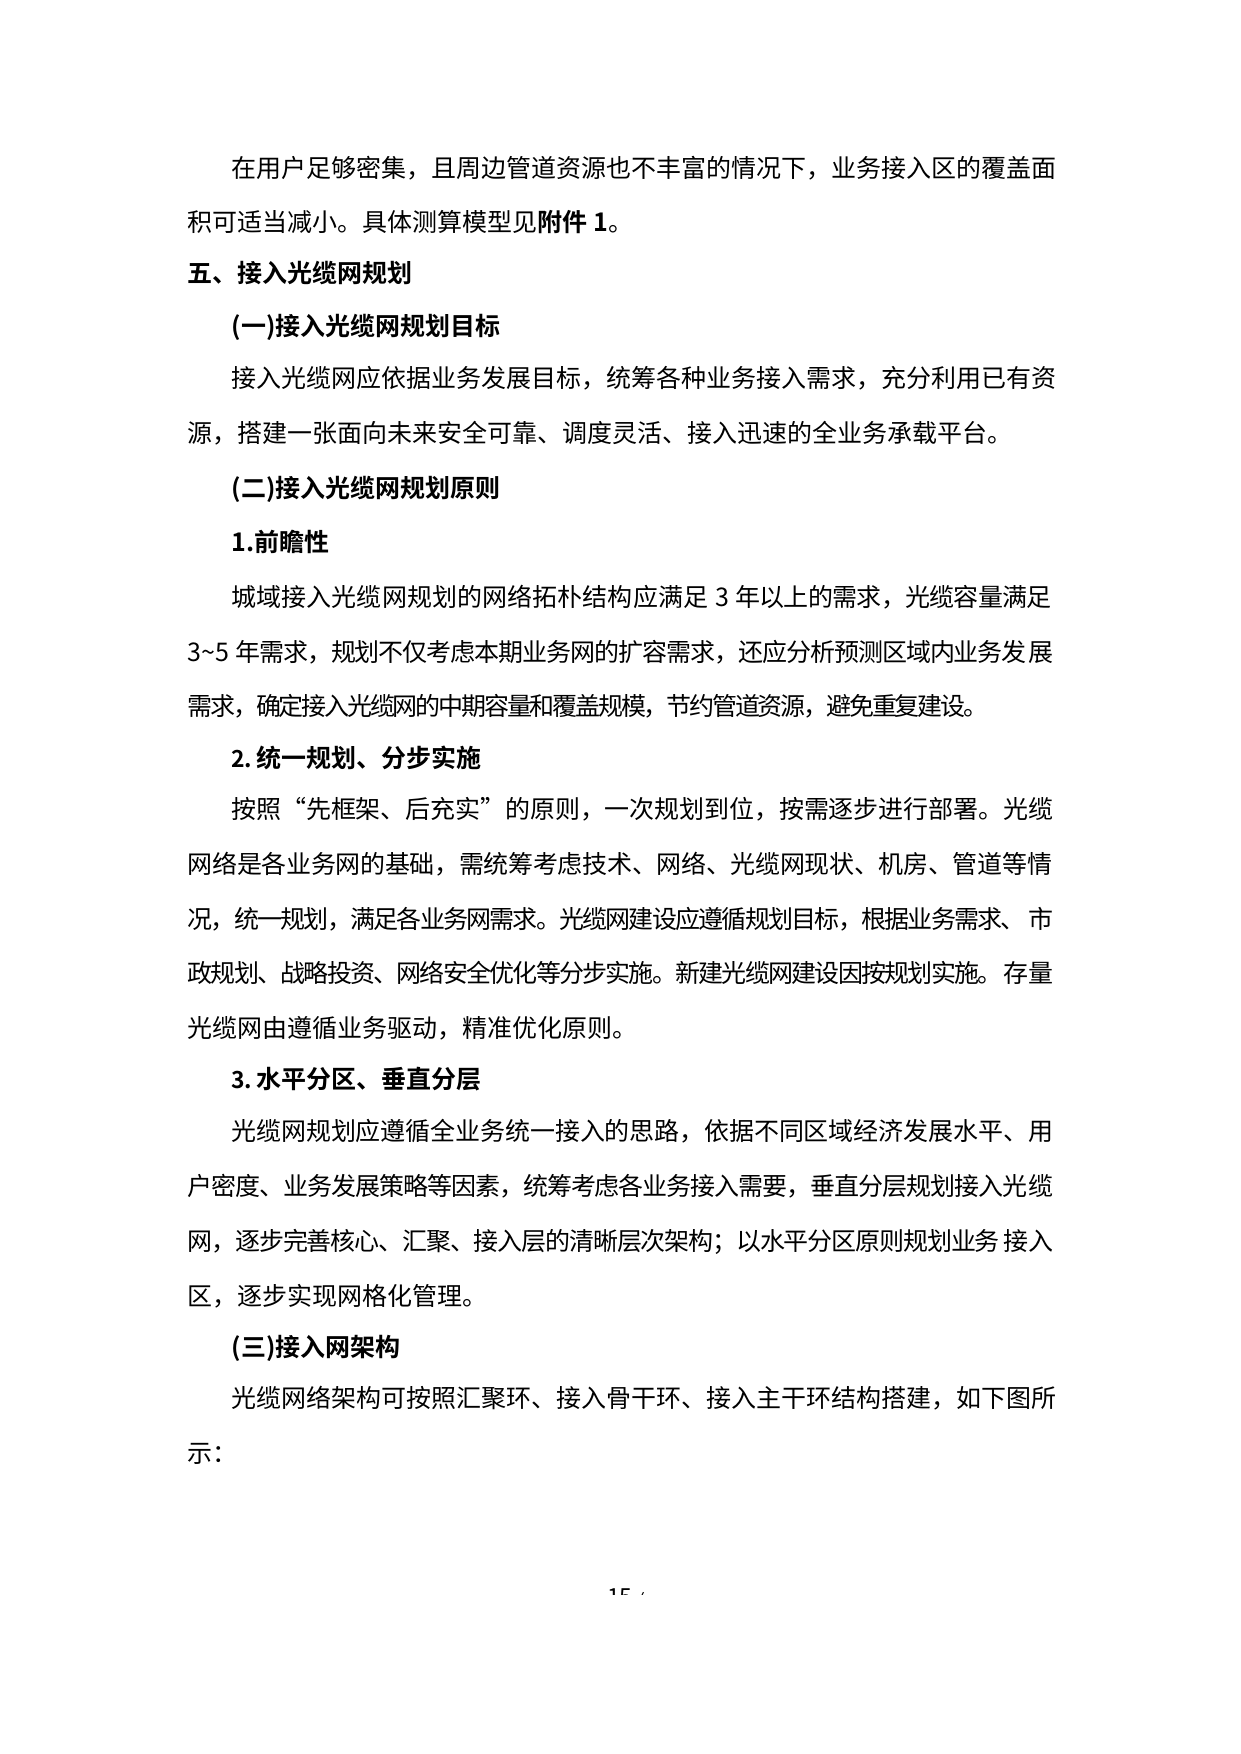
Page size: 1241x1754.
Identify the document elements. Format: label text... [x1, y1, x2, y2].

text 按照“先框架、后充实”的原则，一次规划到位，按需逐步进行部署。光缆网络是各业务网的基础，需统筹考虑技术、网络、光缆网现状、机房、管道等情况，统一规划，满足各业务网需求。光缆网建设应遵循规划目标，根据业务需求、市政规划、战略投资、网络安全优化等分步实施。新建光缆网建设因按规划实施。存量光缆网由遵循业务驱动，精准优化原则。 [187, 790, 1053, 1045]
text 城域接入光缆网规划的网络拓朴结构应满足 3 年以上的需求，光缆容量满足3~5 年需求，规划不仅考虑本期业务网的扩容需求，还应分析预测区域内业务发展需求，确定接入光缆网的中期容量和覆盖规模，节约管道资源，避免重复建设。 [187, 577, 1053, 723]
text 在用户足够密集，且周边管道资源也不丰富的情况下，业务接入区的覆盖面积可适当减小。具体测算模型见附件 1。 [187, 148, 1059, 239]
text 五、接入光缆网规划 [187, 257, 1090, 289]
text (三)接入网架构 [231, 1331, 1090, 1362]
text (一)接入光缆网规划目标 [231, 306, 1090, 342]
list 统一规划、分步实施 [231, 742, 1090, 773]
text 光缆网络架构可按照汇聚环、接入骨干环、接入主干环结构搭建，如下图所示： [187, 1379, 1059, 1470]
list 水平分区、垂直分层 [231, 1063, 1090, 1095]
text (二)接入光缆网规划原则1.前瞻性 [231, 468, 507, 559]
text 接入光缆网应依据业务发展目标，统筹各种业务接入需求，充分利用已有资源，搭建一张面向未来安全可靠、调度灵活、接入迅速的全业务承载平台。 [187, 359, 1059, 450]
text 光缆网规划应遵循全业务统一接入的思路，依据不同区域经济发展水平、用户密度、业务发展策略等因素，统筹考虑各业务接入需要，垂直分层规划接入光缆网，逐步完善核心、汇聚、接入层的清晰层次架构；以水平分区原则规划业务接入区，逐步实现网格化管理。 [187, 1112, 1053, 1312]
